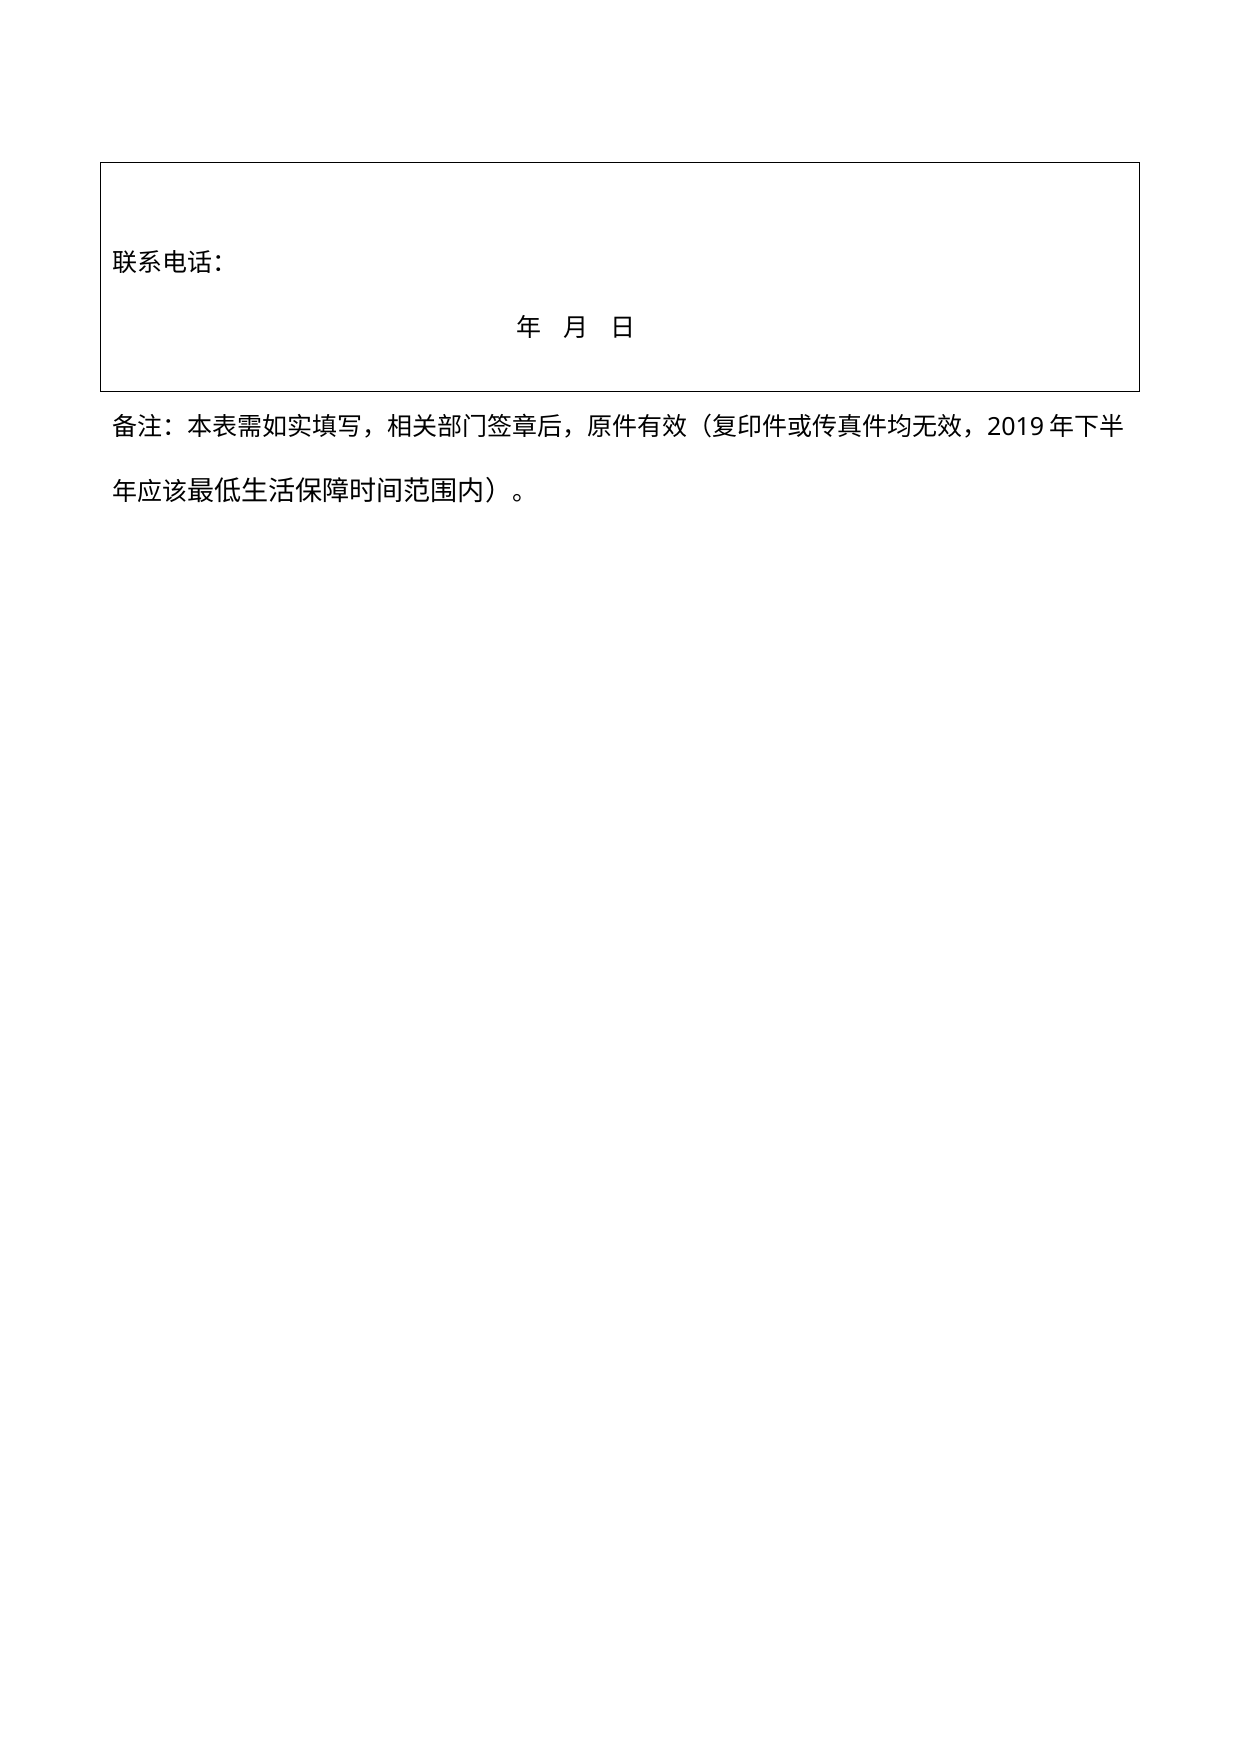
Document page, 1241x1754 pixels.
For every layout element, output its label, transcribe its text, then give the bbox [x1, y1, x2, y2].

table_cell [101, 163, 1139, 391]
table_cell 备注：本表需如实填写，相关部门签章后，原件有效（复印件或传真件均无效，2019年下半年应该最低生活保障时间范围内）。 [101, 392, 1140, 522]
